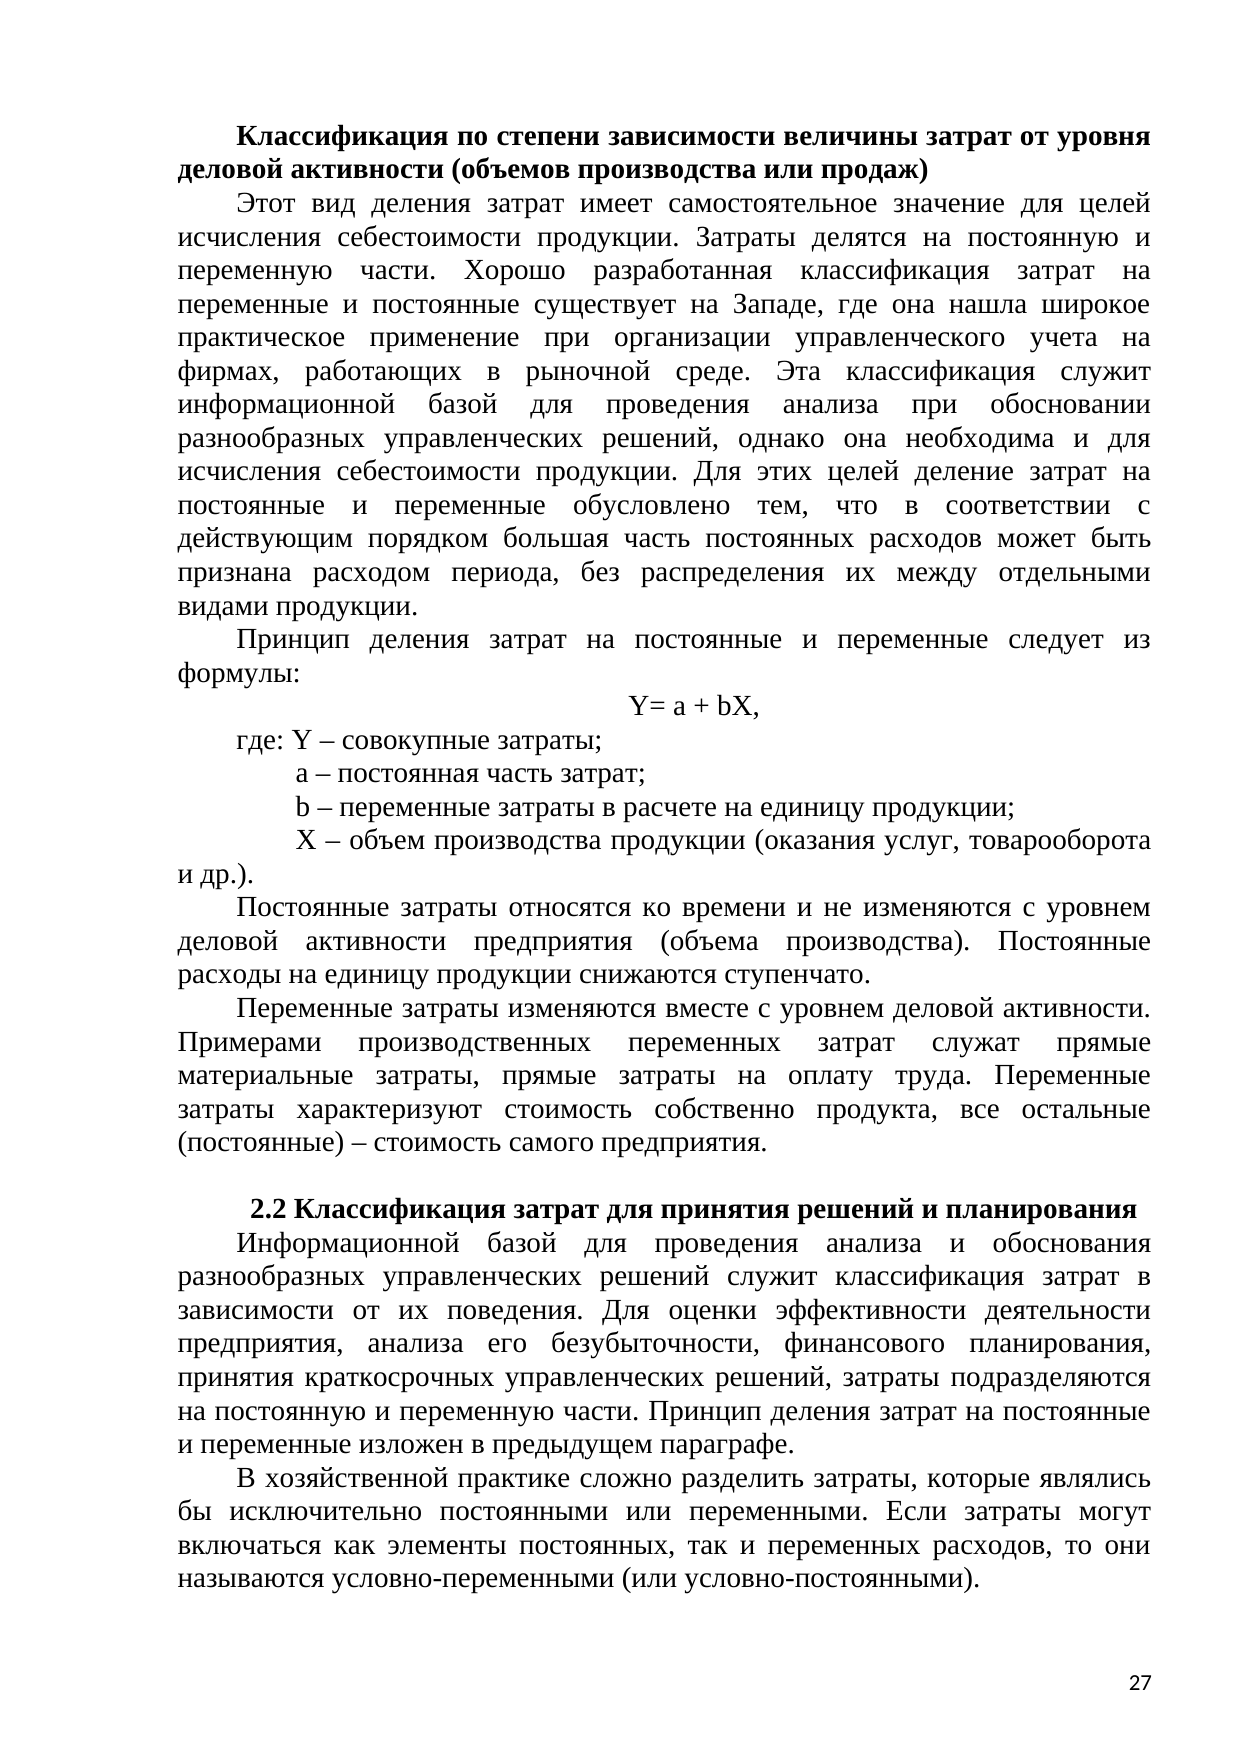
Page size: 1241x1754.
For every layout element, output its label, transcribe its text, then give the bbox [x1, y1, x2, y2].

text Постоянные затраты относятся ко времени и не изменяются с уровнем деловой активности предприятия (объема производства). Постоянные расходы на единицу продукции снижаются ступенчато. [177, 889, 1152, 990]
text Классификация по степени зависимости величины затрат от уровня деловой активности (объемов производства или продаж) [177, 118, 1152, 185]
text Информационной базой для проведения анализа и обоснования разнообразных управленческих решений служит классификация затрат в зависимости от их поведения. Для оценки эффективности деятельности предприятия, анализа его безубыточности, финансового планирования, принятия краткосрочных управленческих решений, затраты подразделяются на постоянную и переменную части. Принцип деления затрат на постоянные и переменные изложен в предыдущем параграфе. [177, 1225, 1152, 1460]
text Переменные затраты изменяются вместе с уровнем деловой активности. Примерами производственных переменных затрат служат прямые материальные затраты, прямые затраты на оплату труда. Переменные затраты характеризуют стоимость собственно продукта, все остальные (постоянные) – стоимость самого предприятия. [177, 990, 1152, 1158]
text Х – объем производства продукции (оказания услуг, товарооборота и др.). [177, 822, 1152, 889]
text b – переменные затраты в расчете на единицу продукции; [177, 789, 1152, 822]
text В хозяйственной практике сложно разделить затраты, которые являлись бы исключительно постоянными или переменными. Если затраты могут включаться как элементы постоянных, так и переменных расходов, то они называются условно-переменными (или условно-постоянными). [177, 1460, 1152, 1594]
text Y= a + bХ, [177, 688, 1152, 722]
text Этот вид деления затрат имеет самостоятельное значение для целей исчисления себестоимости продукции. Затраты делятся на постоянную и переменную части. Хорошо разработанная классификация затрат на переменные и постоянные существует на Западе, где она нашла широкое практическое применение при организации управленческого учета на фирмах, работающих в рыночной среде. Эта классификация служит информационной базой для проведения анализа при обосновании разнообразных управленческих решений, однако она необходима и для исчисления себестоимости продукции. Для этих целей деление затрат на постоянные и переменные обусловлено тем, что в соответствии с действующим порядком большая часть постоянных расходов может быть признана расходом периода, без распределения их между отдельными видами продукции. [177, 185, 1152, 621]
text 2.2 Классификация затрат для принятия решений и планирования [177, 1191, 1152, 1225]
text где: Y – совокупные затраты; [177, 722, 1152, 755]
text Принцип деления затрат на постоянные и переменные следует из формулы: [177, 621, 1152, 688]
text a – постоянная часть затрат; [177, 755, 1152, 789]
